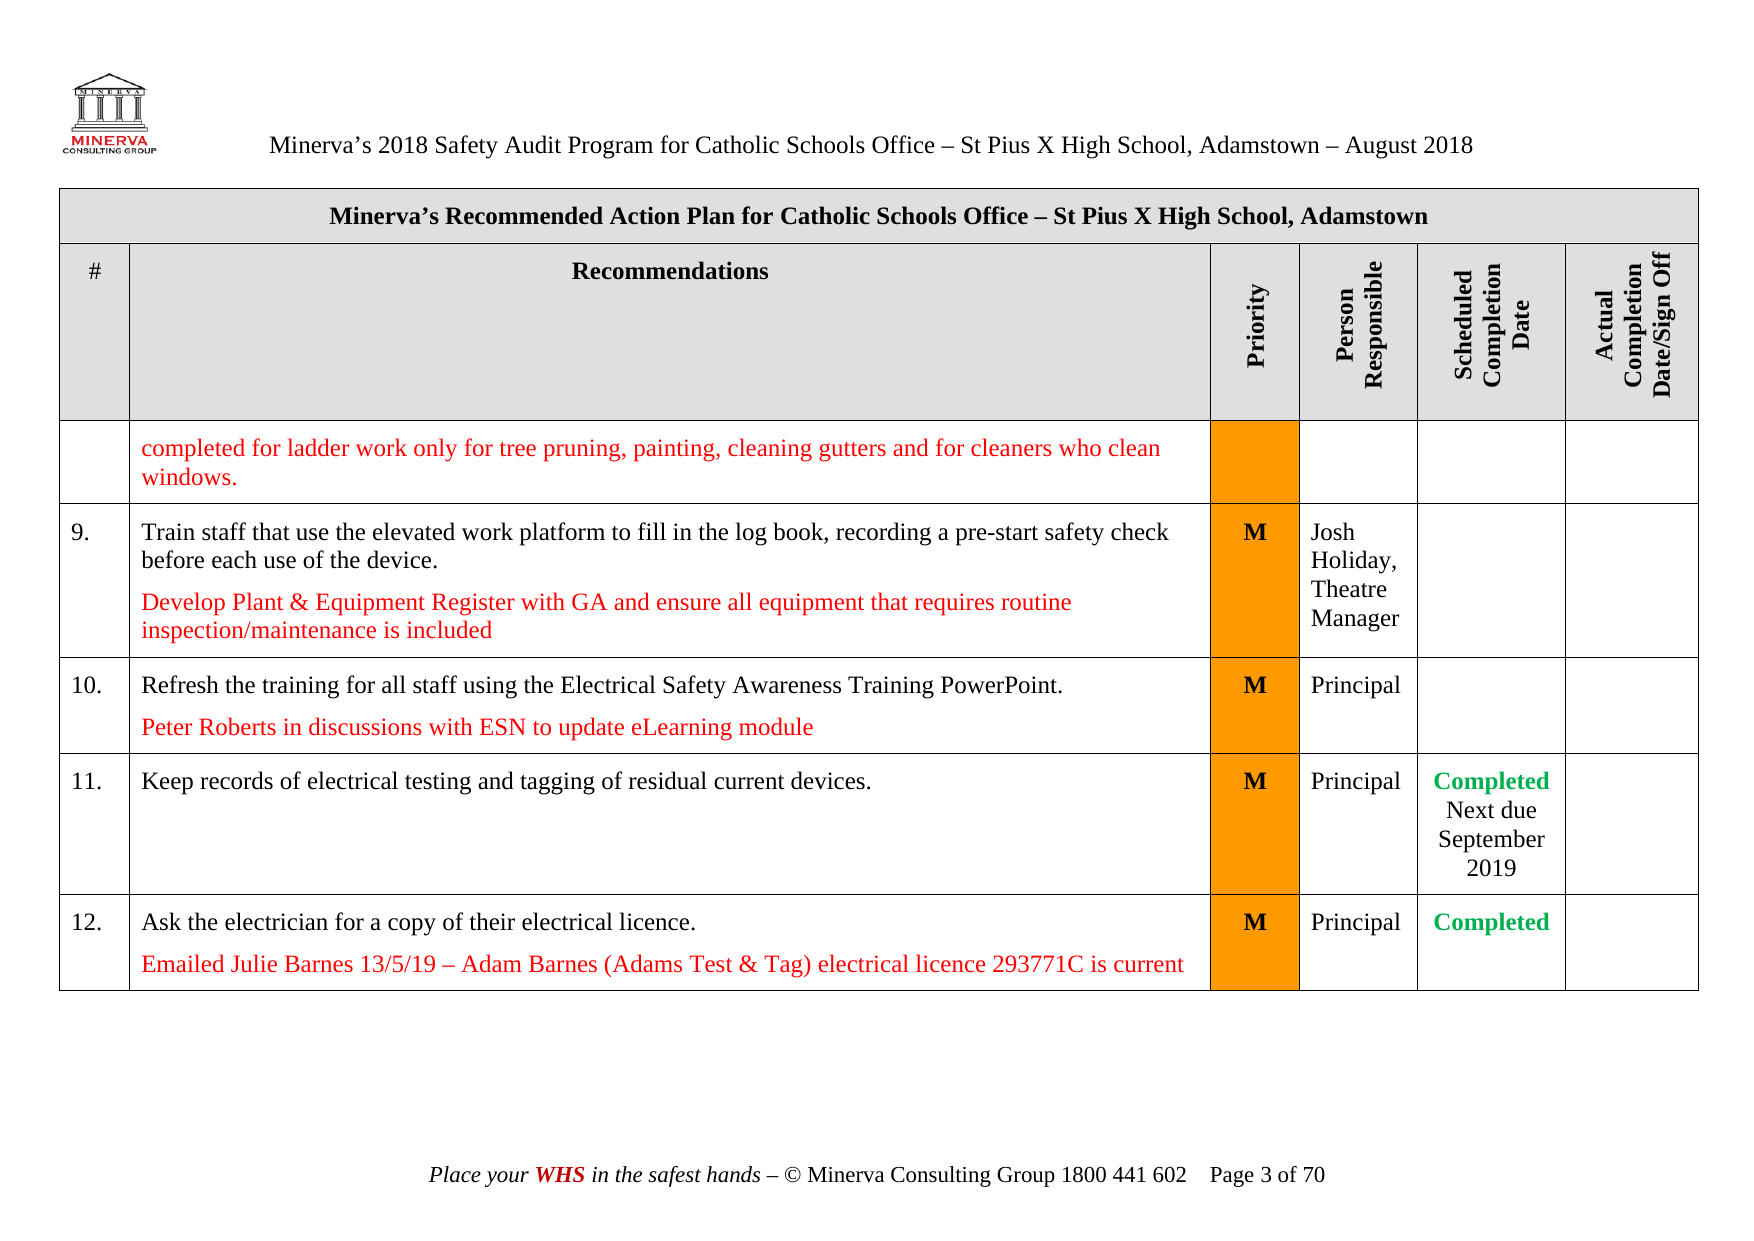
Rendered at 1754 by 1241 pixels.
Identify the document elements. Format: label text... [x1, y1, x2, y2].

table_cell [1566, 421, 1698, 503]
table_cell Keep records of electrical testing and tagging of residual current devices. [130, 754, 1210, 894]
table_cell Principal [1300, 895, 1417, 990]
table_cell Josh Holiday, Theatre Manager [1300, 504, 1417, 657]
table_cell Principal [1300, 658, 1417, 753]
table_cell Scheduled Completion Date [1418, 244, 1565, 420]
table_cell [1566, 895, 1698, 990]
table_cell M [1211, 754, 1299, 894]
table_cell M [1211, 658, 1299, 753]
table_cell GA [1300, 421, 1417, 503]
table_cell Refresh the training for all staff using the Electrical Safety Awareness Training PowerPoint. Peter Roberts in discussions with ESN to update eLearning module [130, 658, 1210, 753]
table_cell Principal [1300, 754, 1417, 894]
table_cell Person Responsible [1300, 244, 1417, 420]
table_cell Priority [1211, 244, 1299, 420]
table_cell [60, 658, 129, 753]
table_cell Recommendations [130, 244, 1210, 420]
picture [59, 73, 159, 154]
table_cell [60, 504, 129, 657]
table_cell # [60, 244, 129, 420]
table_cell [1418, 658, 1565, 753]
table_cell Completed Next due September 2019 [1418, 754, 1565, 894]
table_cell Train staff that use the elevated work platform to fill in the log book, recording a pre-start safety check before each use of the device. Develop Plant & Equipment Register with GA and ensure all equipment that requires routine inspection/maintenance is included [130, 504, 1210, 657]
table_cell M [1211, 895, 1299, 990]
table_cell Actual Completion Date/Sign Off [1566, 244, 1698, 420]
table_cell [1418, 504, 1565, 657]
table_cell Completed [1418, 895, 1565, 990]
table_cell [60, 754, 129, 894]
table_header Minerva’s Recommended Action Plan for Catholic Schools Office – St Pius X High School, Adamstown [60, 189, 1698, 242]
table_cell Ask the electrician for a copy of their electrical licence. Emailed Julie Barnes 13/5/19 – Adam Barnes (Adams Test & Tag) electrical licence 293771C is current [130, 895, 1210, 990]
table_cell M [1211, 504, 1299, 657]
table_cell [1418, 421, 1565, 503]
table_cell [1566, 754, 1698, 894]
table_cell [1566, 504, 1698, 657]
table_cell Obtain working at heights risk assessments for employees and contractors conducting working at heights tasks at the school. Need to confirm that it is only GA working at heights. Discussed with Tony – risk assessments to be completed for ladder work only for tree pruning, painting, cleaning gutters and for cleaners who clean windows. [130, 421, 1210, 503]
table_cell [60, 895, 129, 990]
table_cell [1566, 658, 1698, 753]
table_cell [60, 421, 129, 503]
table_cell M [1211, 421, 1299, 503]
